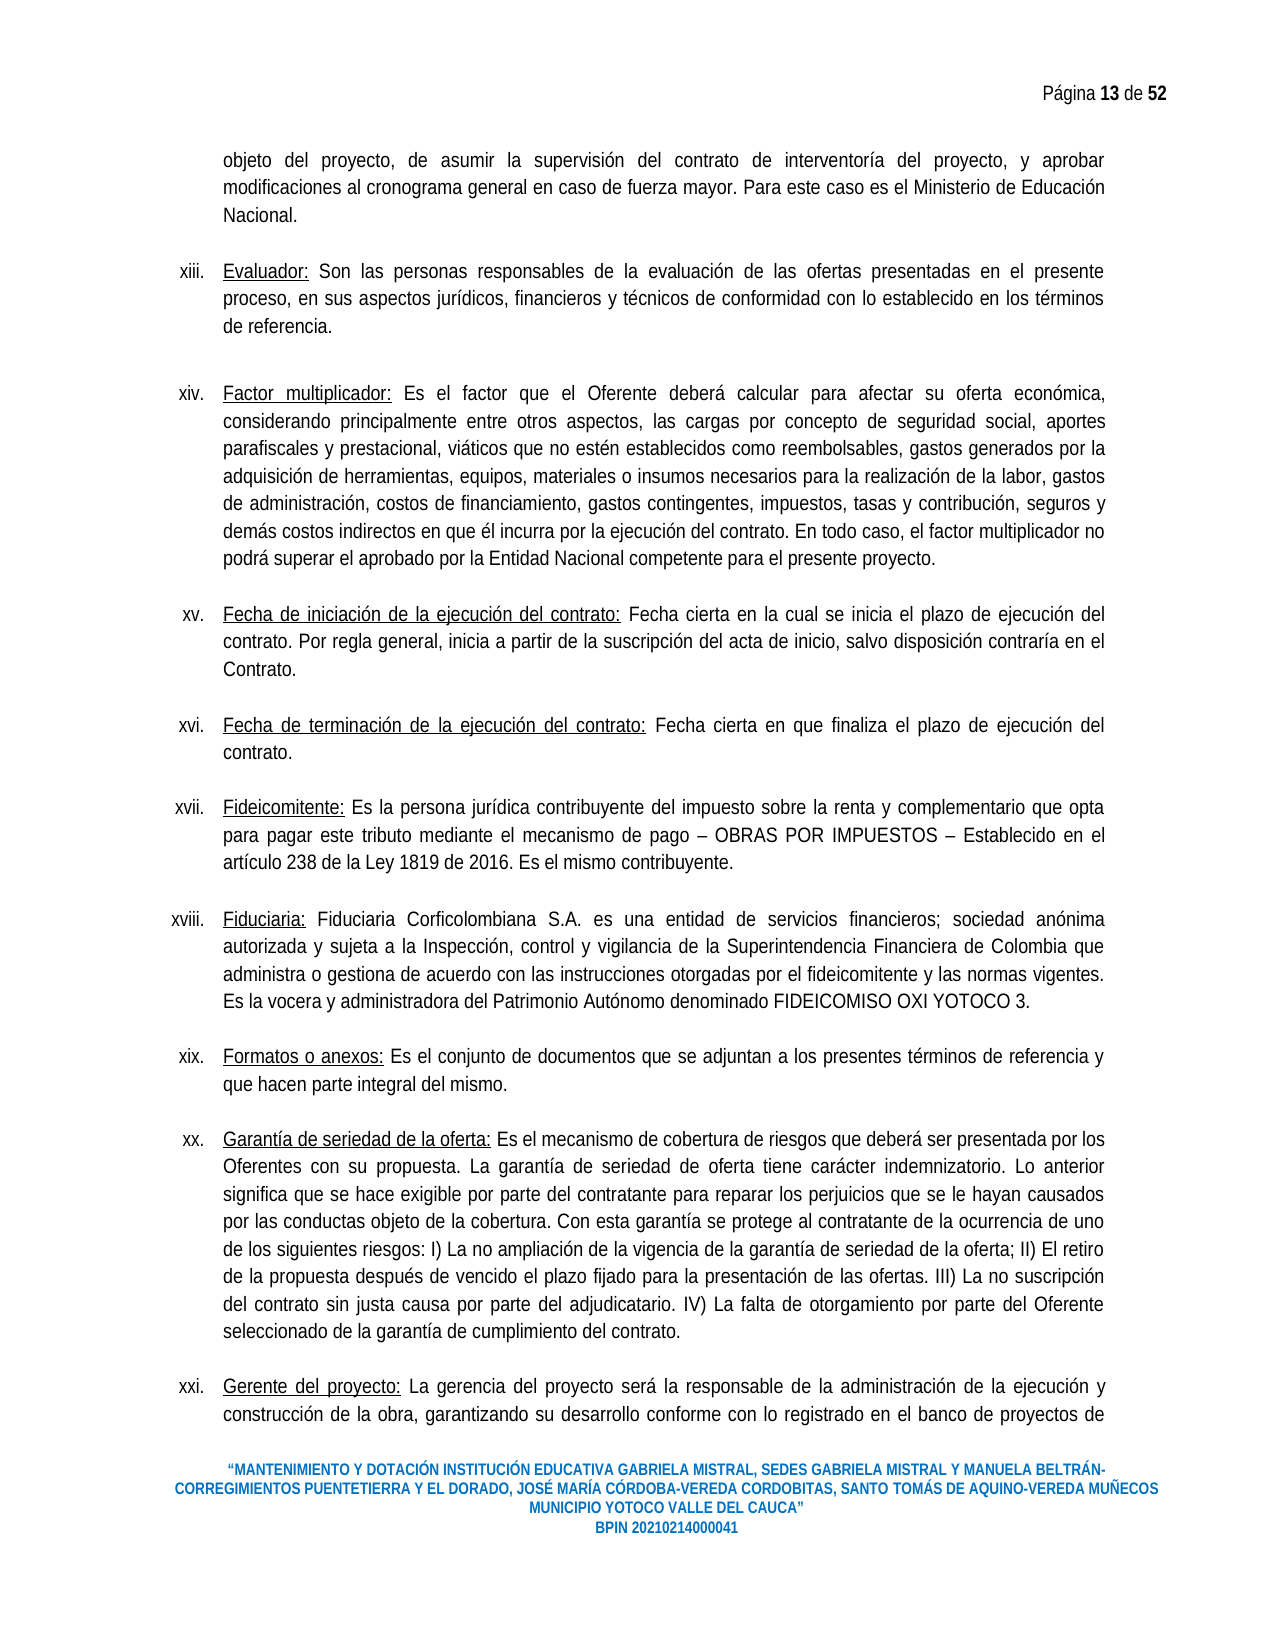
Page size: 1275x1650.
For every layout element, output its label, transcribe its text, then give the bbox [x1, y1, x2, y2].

list Garantía de seriedad de la oferta: Es el mecanismo de cobertura de riesgos que deberá ser presentada por los Oferentes con su propuesta. La garantía de seriedad de oferta tiene carácter indemnizatorio. Lo anterior significa que se hace exigible por parte del contratante para reparar los perjuicios que se le hayan causados por las conductas objeto de la cobertura. Con esta garantía se protege al contratante de la ocurrencia de uno de los siguientes riesgos: I) La no ampliación de la vigencia de la garantía de seriedad de la oferta; II) El retiro de la propuesta después de vencido el plazo fijado para la presentación de las ofertas. III) La no suscripción del contrato sin justa causa por parte del adjudicatario. IV) La falta de otorgamiento por parte del Oferente seleccionado de la garantía de cumplimiento del contrato. [204, 1127, 1107, 1343]
list Factor multiplicador: Es el factor que el Oferente deberá calcular para afectar su oferta económica, considerando principalmente entre otros aspectos, las cargas por concepto de seguridad social, aportes parafiscales y prestacional, viáticos que no estén establecidos como reembolsables, gastos generados por la adquisición de herramientas, equipos, materiales o insumos necesarios para la realización de la labor, gastos de administración, costos de financiamiento, gastos contingentes, impuestos, tasas y contribución, seguros y demás costos indirectos en que él incurra por la ejecución del contrato. En todo caso, el factor multiplicador no podrá superar el aprobado por la Entidad Nacional competente para el presente proyecto. [204, 381, 1108, 570]
list Fecha de iniciación de la ejecución del contrato: Fecha cierta en la cual se inicia el plazo de ejecución del contrato. Por regla general, inicia a partir de la suscripción del acta de inicio, salvo disposición contraría en el Contrato. [204, 601, 1107, 680]
list Formatos o anexos: Es el conjunto de documentos que se adjuntan a los presentes términos de referencia y que hacen parte integral del mismo. [204, 1044, 1107, 1095]
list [204, 1374, 1107, 1426]
list Fecha de terminación de la ejecución del contrato: Fecha cierta en que finaliza el plazo de ejecución del contrato. [204, 713, 1106, 764]
list Fiduciaria: Fiduciaria Corficolombiana S.A. es una entidad de servicios financieros; sociedad anónima autorizada y sujeta a la Inspección, control y vigilancia de la Superintendencia Financiera de Colombia que administra o gestiona de acuerdo con las instrucciones otorgadas por el fideicomitente y las normas vigentes. Es la vocera y administradora del Patrimonio Autónomo denominado FIDEICOMISO OXI YOTOCO 3. [204, 906, 1107, 1013]
list Fideicomitente: Es la persona jurídica contribuyente del impuesto sobre la renta y complementario que opta para pagar este tributo mediante el mecanismo de pago – OBRAS POR IMPUESTOS – Establecido en el artículo 238 de la Ley 1819 de 2016. Es el mismo contribuyente. [204, 795, 1107, 874]
list Evaluador: Son las personas responsables de la evaluación de las ofertas presentadas en el presente proceso, en sus aspectos jurídicos, financieros y técnicos de conformidad con lo establecido en los términos de referencia. [204, 259, 1107, 338]
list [204, 148, 1107, 227]
